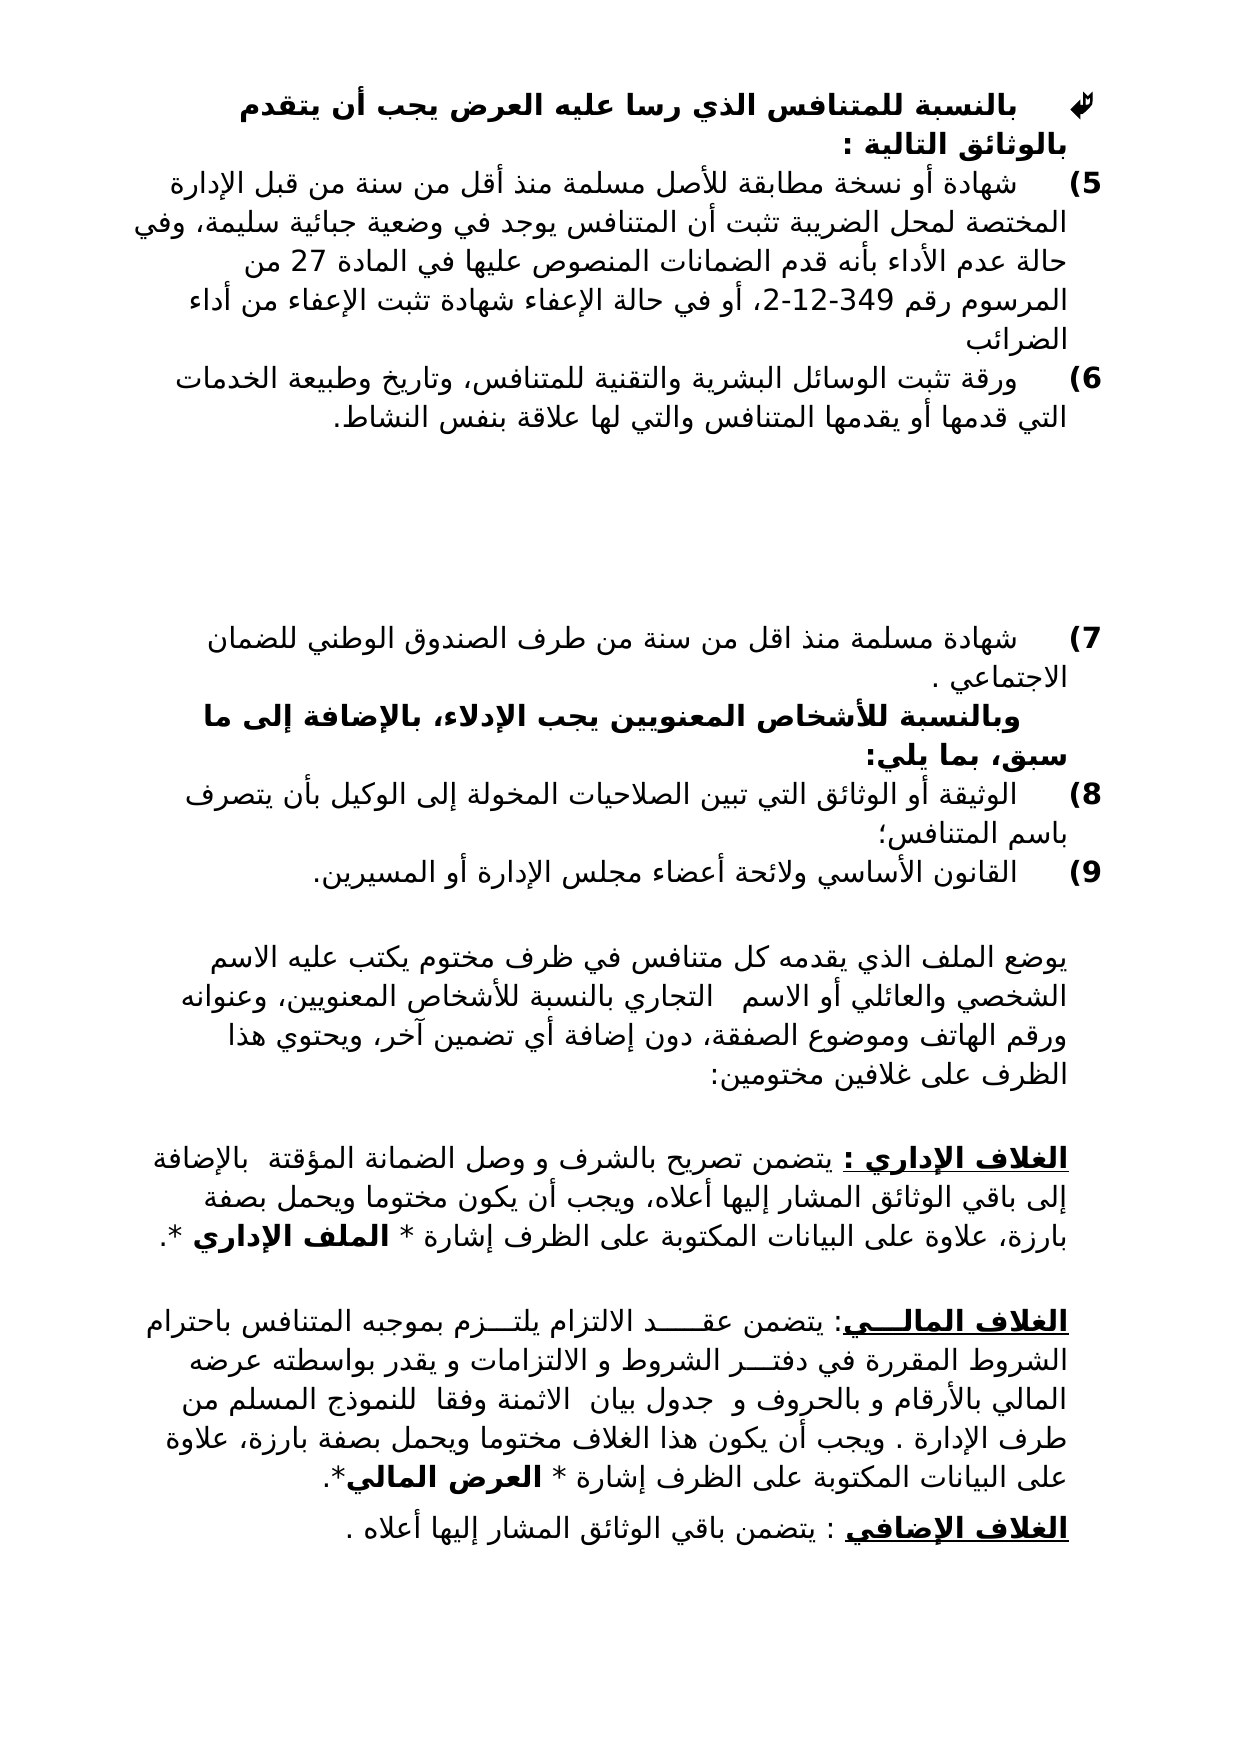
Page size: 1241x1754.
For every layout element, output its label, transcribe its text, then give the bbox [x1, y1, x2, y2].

text الغلاف الإداري : يتضمن تصريح بالشرف و وصل الضمانة المؤقتة بالإضافة إلى باقي الوثائق المشار إليها أعلاه، ويجب أن يكون مختوما ويحمل بصفة بارزة، علاوة على البيانات المكتوبة على الظرف إشارة * الملف الإداري *. [133, 1142, 1068, 1253]
text يوضع الملف الذي يقدمه كل متنافس في ظرف مختوم يكتب عليه الاسم الشخصي والعائلي أو الاسم التجاري بالنسبة للأشخاص المعنويين، وعنوانه ورقم الهاتف وموضوع الصفقة، دون إضافة أي تضمين آخر، ويحتوي هذا الظرف على غلافين مختومين: [133, 940, 1068, 1091]
list بالنسبة للمتنافس الذي رسا عليه العرض يجب أن يتقدم بالوثائق التالية : [133, 89, 1068, 162]
text الغلاف المالـــي: يتضمن عقـــــد الالتزام يلتـــزم بموجبه المتنافس باحترام الشروط المقررة في دفتـــر الشروط و الالتزامات و يقدر بواسطته عرضه المالي بالأرقام و بالحروف و جدول بيان الاثمنة وفقا للنموذج المسلم من طرف الإدارة . ويجب أن يكون هذا الغلاف مختوما ويحمل بصفة بارزة، علاوة على البيانات المكتوبة على الظرف إشارة * العرض المالي*. [133, 1304, 1068, 1494]
list شهادة أو نسخة مطابقة للأصل مسلمة منذ أقل من سنة من قبل الإدارة المختصة لمحل الضريبة تثبت أن المتنافس يوجد في وضعية جبائية سليمة، وفي حالة عدم الأداء بأنه قدم الضمانات المنصوص عليها في المادة 27 من المرسوم رقم 349-12-2، أو في حالة الإعفاء شهادة تثبت الإعفاء من أداء الضرائب [133, 167, 1068, 356]
text الغلاف الإضافي : يتضمن باقي الوثائق المشار إليها أعلاه . [133, 1511, 1068, 1545]
text وبالنسبة للأشخاص المعنويين يجب الإدلاء، بالإضافة إلى ما سبق، بما يلي: [133, 700, 1068, 773]
list شهادة مسلمة منذ اقل من سنة من طرف الصندوق الوطني للضمان الاجتماعي . [133, 622, 1068, 695]
list القانون الأساسي ولائحة أعضاء مجلس الإدارة أو المسيرين. [133, 856, 1068, 889]
list ورقة تثبت الوسائل البشرية والتقنية للمتنافس، وتاريخ وطبيعة الخدمات التي قدمها أو يقدمها المتنافس والتي لها علاقة بنفس النشاط. [133, 361, 1068, 434]
list الوثيقة أو الوثائق التي تبين الصلاحيات المخولة إلى الوكيل بأن يتصرف باسم المتنافس؛ [133, 778, 1068, 851]
